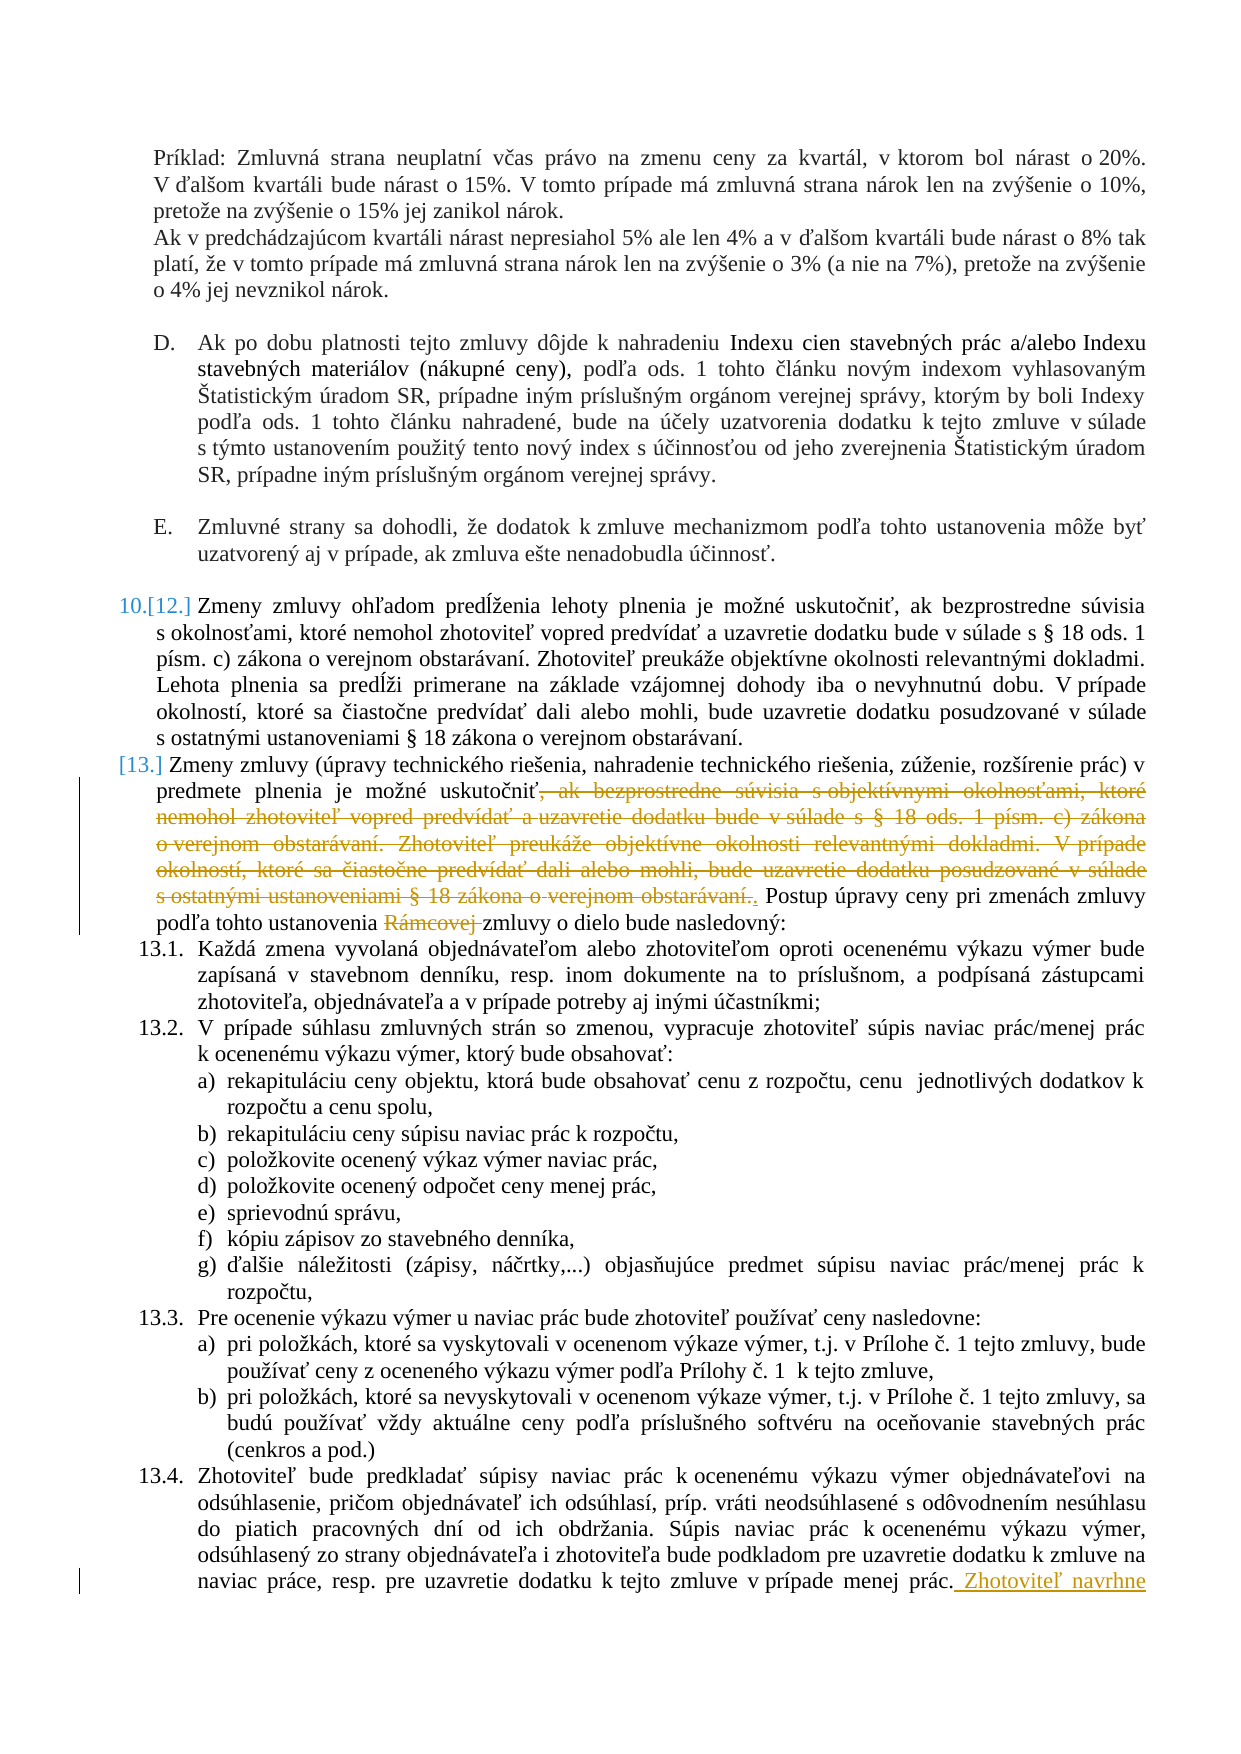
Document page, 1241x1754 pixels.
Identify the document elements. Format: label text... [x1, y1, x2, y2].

list Zmeny zmluvy ohľadom predĺženia lehoty plnenia je možné uskutočniť, ak bezprostredne súvisia s okolnosťami, ktoré nemohol zhotoviteľ vopred predvídať a uzavretie dodatku bude v súlade s § 18 ods. 1 písm. c) zákona o verejnom obstarávaní. Zhotoviteľ preukáže objektívne okolnosti relevantnými dokladmi. Lehota plnenia sa predĺži primerane na základe vzájomnej dohody iba o nevyhnutnú dobu. V prípade okolností, ktoré sa čiastočne predvídať dali alebo mohli, bude uzavretie dodatku posudzované v súlade s ostatnými ustanoveniami § 18 zákona o verejnom obstarávaní. [119, 592, 1146, 751]
list kópiu zápisov zo stavebného denníka, [197, 1225, 1146, 1251]
list rekapituláciu ceny objektu, ktorá bude obsahovať cenu z rozpočtu, cenu jednotlivých dodatkov k rozpočtu a cenu spolu, [197, 1067, 1146, 1119]
list V prípade súhlasu zmluvných strán so zmenou, vypracuje zhotoviteľ súpis naviac prác/menej prác k ocenenému výkazu výmer, ktorý bude obsahovať: [138, 1014, 1146, 1067]
list sprievodnú správu, [197, 1199, 1146, 1225]
list pri položkách, ktoré sa nevyskytovali v ocenenom výkaze výmer, t.j. v Prílohe č. 1 tejto zmluvy, sa budú používať vždy aktuálne ceny podľa príslušného softvéru na oceňovanie stavebných prác (cenkros a pod.) [197, 1383, 1146, 1462]
list Príklad: Zmluvná strana neuplatní včas právo na zmenu ceny za kvartál, v ktorom bol nárast o 20%. V ďalšom kvartáli bude nárast o 15%. V tomto prípade má zmluvná strana nárok len na zvýšenie o 10%, pretože na zvýšenie o 15% jej zanikol nárok. [153, 144, 1146, 223]
list Ak v predchádzajúcom kvartáli nárast nepresiahol 5% ale len 4% a v ďalšom kvartáli bude nárast o 8% tak platí, že v tomto prípade má zmluvná strana nárok len na zvýšenie o 3% (a nie na 7%), pretože na zvýšenie o 4% jej nevznikol nárok. [153, 223, 1146, 303]
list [138, 1462, 1146, 1594]
list Ak po dobu platnosti tejto zmluvy dôjde k nahradeniu Indexu cien stavebných prác a/alebo Indexu stavebných materiálov (nákupné ceny), podľa ods. 1 tohto článku novým indexom vyhlasovaným Štatistickým úradom SR, prípadne iným príslušným orgánom verejnej správy, ktorým by boli Indexy podľa ods. 1 tohto článku nahradené, bude na účely uzatvorenia dodatku k tejto zmluve v súlade s týmto ustanovením použitý tento nový index s účinnosťou od jeho zverejnenia Štatistickým úradom SR, prípadne iným príslušným orgánom verejnej správy. [153, 329, 1146, 487]
list položkovite ocenený odpočet ceny menej prác, [197, 1172, 1146, 1199]
list Každá zmena vyvolaná objednávateľom alebo zhotoviteľom oproti ocenenému výkazu výmer bude zapísaná v stavebnom denníku, resp. inom dokumente na to príslušnom, a podpísaná zástupcami zhotoviteľa, objednávateľa a v prípade potreby aj inými účastníkmi; [138, 935, 1146, 1014]
list ďalšie náležitosti (zápisy, náčrtky,...) objasňujúce predmet súpisu naviac prác/menej prác k rozpočtu, [197, 1251, 1146, 1304]
list Zmeny zmluvy (úpravy technického riešenia, nahradenie technického riešenia, zúženie, rozšírenie prác) v predmete plnenia je možné uskutočniť Postup úpravy ceny pri zmenách zmluvy podľa tohto ustanovenia zmluvy o dielo bude nasledovný: [119, 751, 1146, 935]
list položkovite ocenený výkaz výmer naviac prác, [197, 1146, 1146, 1172]
list Pre ocenenie výkazu výmer u naviac prác bude zhotoviteľ používať ceny nasledovne: [138, 1304, 1146, 1330]
list rekapituláciu ceny súpisu naviac prác k rozpočtu, [197, 1119, 1146, 1146]
list Zmluvné strany sa dohodli, že dodatok k zmluve mechanizmom podľa tohto ustanovenia môže byť uzatvorený aj v prípade, ak zmluva ešte nenadobudla účinnosť. [153, 513, 1146, 566]
list pri položkách, ktoré sa vyskytovali v ocenenom výkaze výmer, t.j. v Prílohe č. 1 tejto zmluvy, bude používať ceny z oceneného výkazu výmer podľa Prílohy č. 1 k tejto zmluve, [197, 1330, 1146, 1383]
